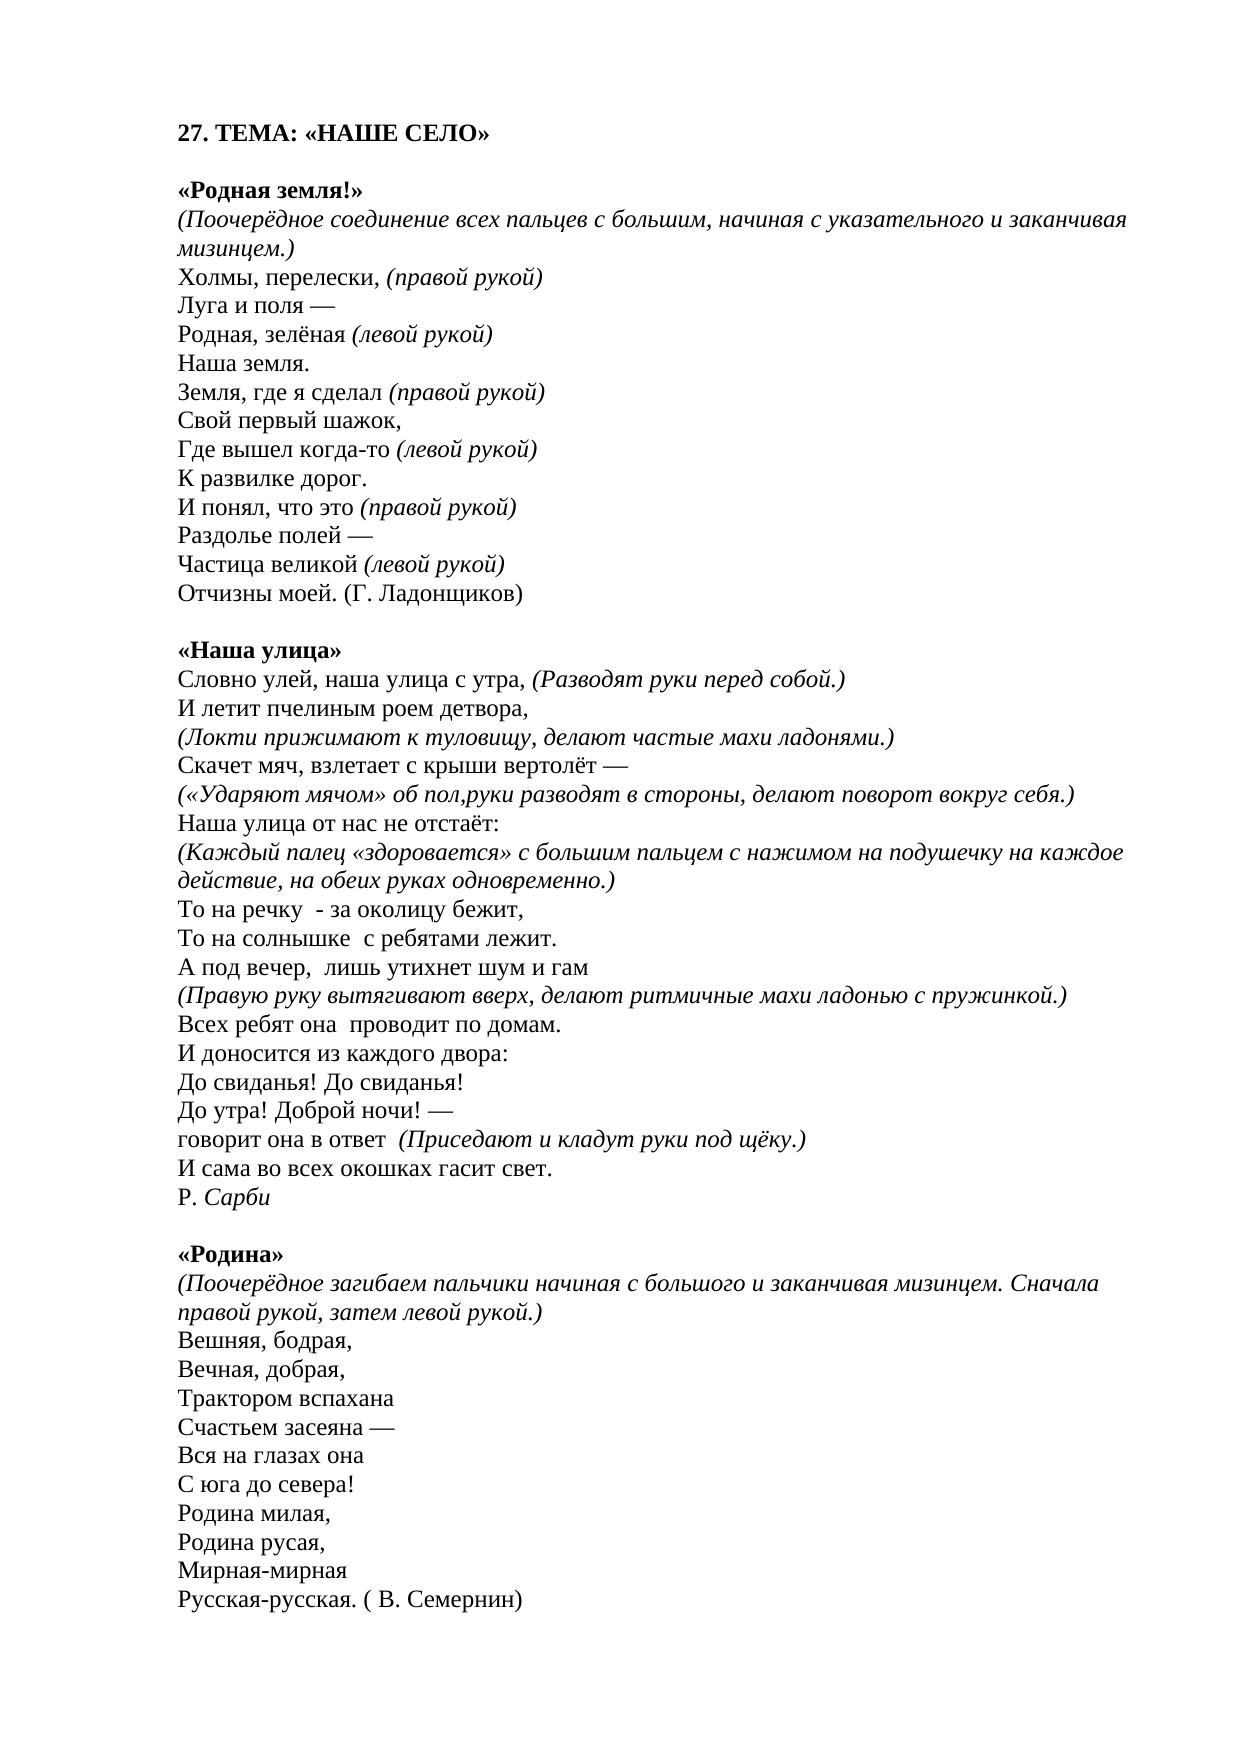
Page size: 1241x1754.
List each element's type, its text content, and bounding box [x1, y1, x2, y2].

text «Наша улица» Словно улей, наша улица с утра, (Разводят руки перед собой.) И летит пчелиным роем детвора, [177, 636, 1152, 722]
text Вешняя, бодрая, Вечная, добрая, Трактором вспахана Счастьем засеяна — Вся на глазах она С юга до севера! Родина милая, Родина русая, Мирная-мирная Русская-русская. ( В. Семернин) [177, 1326, 1152, 1613]
text (Поочерёдное загибаем пальчики начиная с большого и заканчивая мизинцем. Сначала правой рукой, затем левой рукой.) [177, 1268, 1152, 1326]
text И доносится из каждого двора: До свиданья! До свиданья! [177, 1038, 1152, 1096]
text Холмы, перелески, (правой рукой) [177, 262, 1152, 291]
text Земля, где я сделал (правой рукой) Свой первый шажок, Где вышел когда-то (левой рукой) К развилке дорог. И понял, что это (правой рукой) Раздолье полей — Частица великой (левой рукой) Отчизны моей. (Г. Ладонщиков) [177, 377, 1152, 607]
text говорит она в ответ (Приседают и кладут руки под щёку.) И сама во всех окошках гасит свет. Р. Сарби [177, 1124, 1152, 1211]
text До утра! Доброй ночи! — [177, 1096, 1152, 1124]
text «Родная земля!» [177, 176, 1152, 204]
text Луга и поля — [177, 291, 1152, 319]
text 27. ТЕМА: «НАШЕ СЕЛО» [177, 118, 1152, 147]
text (Поочерёдное соединение всех пальцев с большим, начиная с указательного и заканчивая мизинцем.) [177, 204, 1152, 262]
text «Родина» [177, 1239, 1152, 1268]
text (Правую руку вытягивают вверх, делают ритмичные махи ладонью с пружинкой.) Всех ребят она проводит по домам. [177, 981, 1152, 1038]
text Родная, зелёная (левой рукой) Наша земля. [177, 319, 1152, 377]
text (Локти прижимают к туловищу, делают частые махи ладонями.) Скачет мяч, взлетает с крыши вертолёт — [177, 722, 1152, 779]
text (Каждый палец «здоровается» с большим пальцем с нажимом на подушечку на каждое действие, на обеих руках одновременно.) То на речку - за околицу бежит, То на солнышке с ребятами лежит. А под вечер, лишь утихнет шум и гам [177, 837, 1152, 981]
text («Ударяют мячом» об пол,руки разводят в стороны, делают поворот вокруг себя.) Наша улица от нас не отстаёт: [177, 779, 1152, 837]
